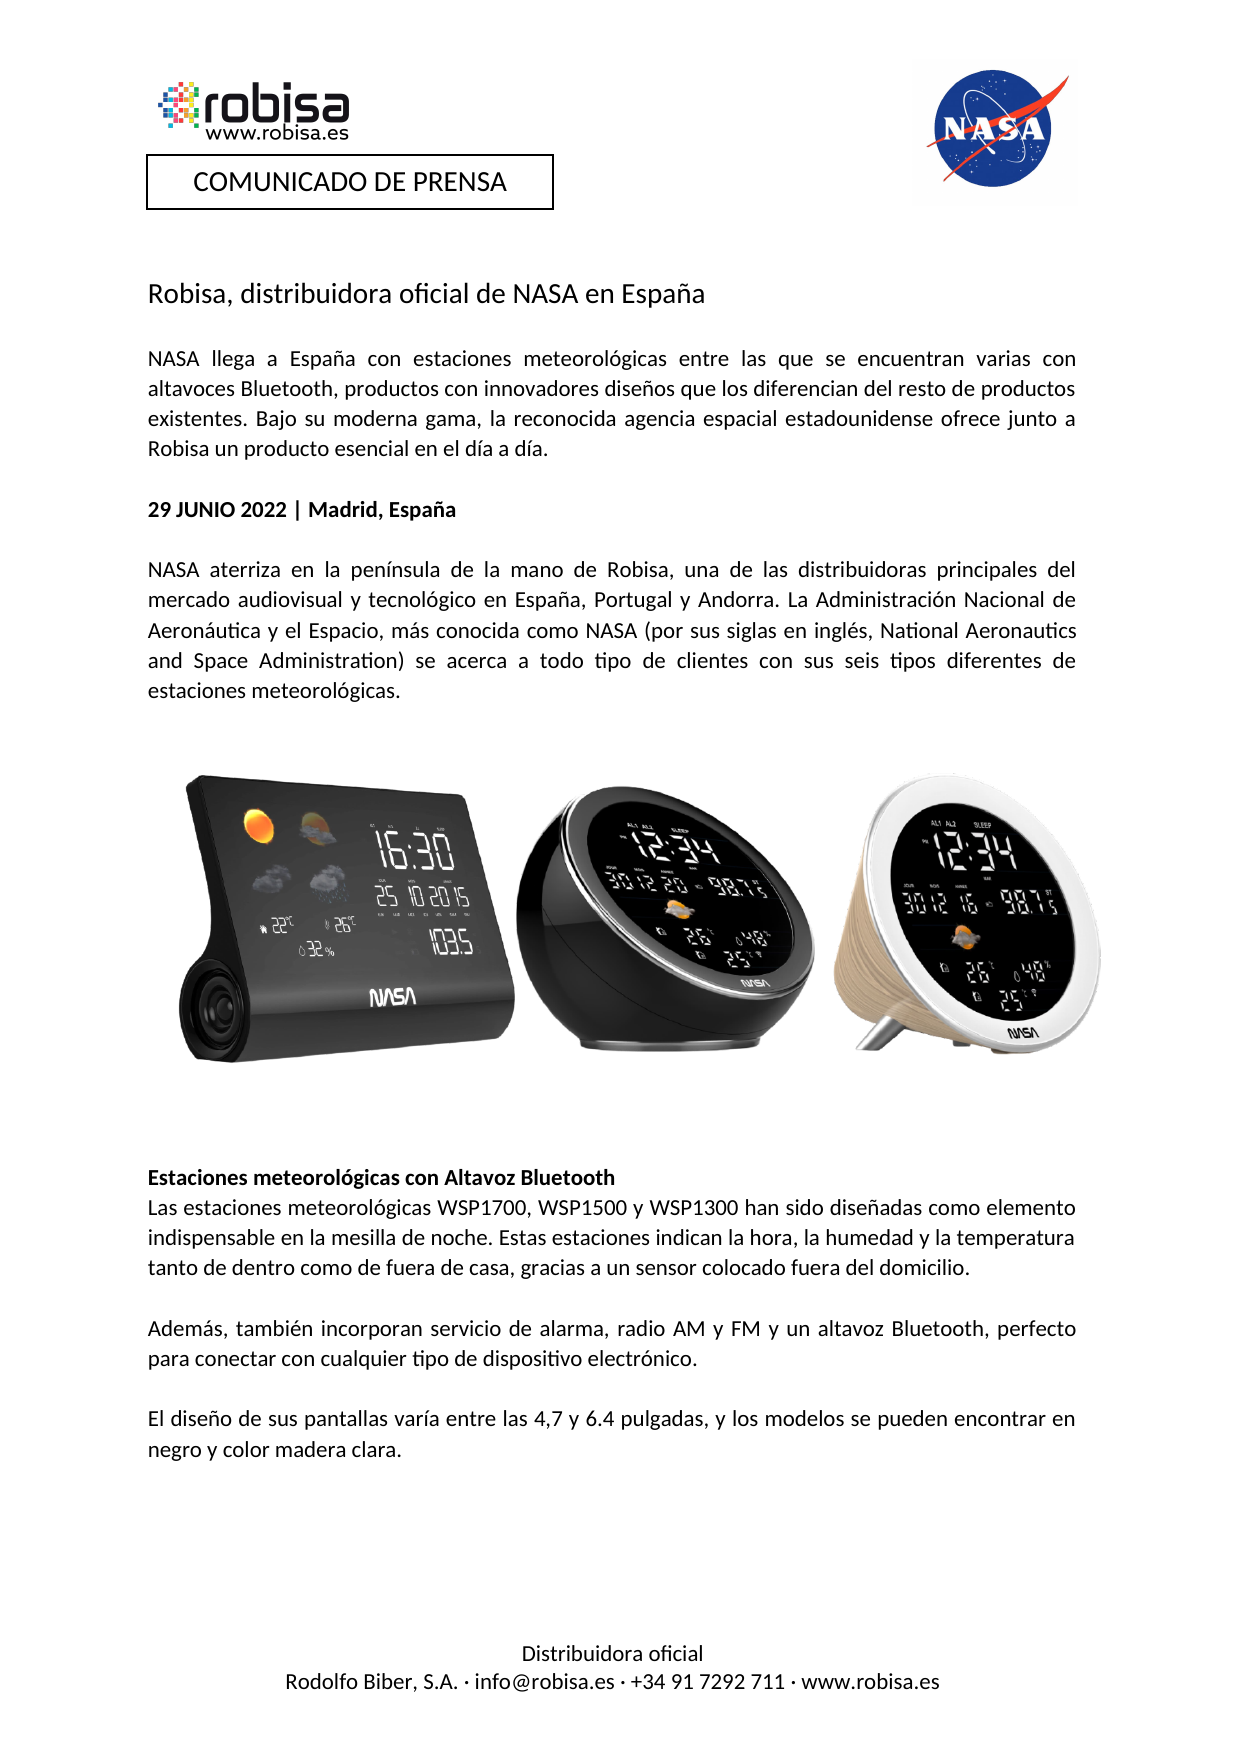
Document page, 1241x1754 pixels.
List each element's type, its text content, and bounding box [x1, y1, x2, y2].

text Estaciones meteorológicas con Altavoz Bluetooth [148, 1163, 1078, 1191]
text Además, también incorporan servicio de alarma, radio AM y FM y un altavoz Bluetooth, perfecto para conectar con cualquier tipo de dispositivo electrónico. [148, 1314, 1078, 1372]
picture [156, 80, 353, 146]
text NASA aterriza en la península de la mano de Robisa, una de las distribuidoras principales del mercado audiovisual y tecnológico en España, Portugal y Andorra. La Administración Nacional de Aeronáutica y el Espacio, más conocida como NASA (por sus siglas en inglés, National Aeronautics and Space Administration) se acerca a todo tipo de clientes con sus seis tipos diferentes de estaciones meteorológicas. [148, 555, 1078, 704]
text 29 JUNIO 2022 | Madrid, España [148, 495, 1078, 523]
picture [912, 59, 1078, 206]
text NASA llega a España con estaciones meteorológicas entre las que se encuentran varias con altavoces Bluetooth, productos con innovadores diseños que los diferencian del resto de productos existentes. Bajo su moderna gama, la reconocida agencia espacial estadounidense ofrece junto a Robisa un producto esencial en el día a día. [148, 344, 1078, 462]
text Robisa, distribuidora oficial de NASA en España [148, 275, 1078, 311]
text Las estaciones meteorológicas WSP1700, WSP1500 y WSP1300 han sido diseñadas como elemento indispensable en la mesilla de noche. Estas estaciones indican la hora, la humedad y la temperatura tanto de dentro como de fuera de casa, gracias a un sensor colocado fuera del domicilio. [148, 1193, 1078, 1282]
picture [147, 766, 1109, 1071]
text El diseño de sus pantallas varía entre las 4,7 y 6.4 pulgadas, y los modelos se pueden encontrar en negro y color madera clara. [148, 1404, 1078, 1463]
